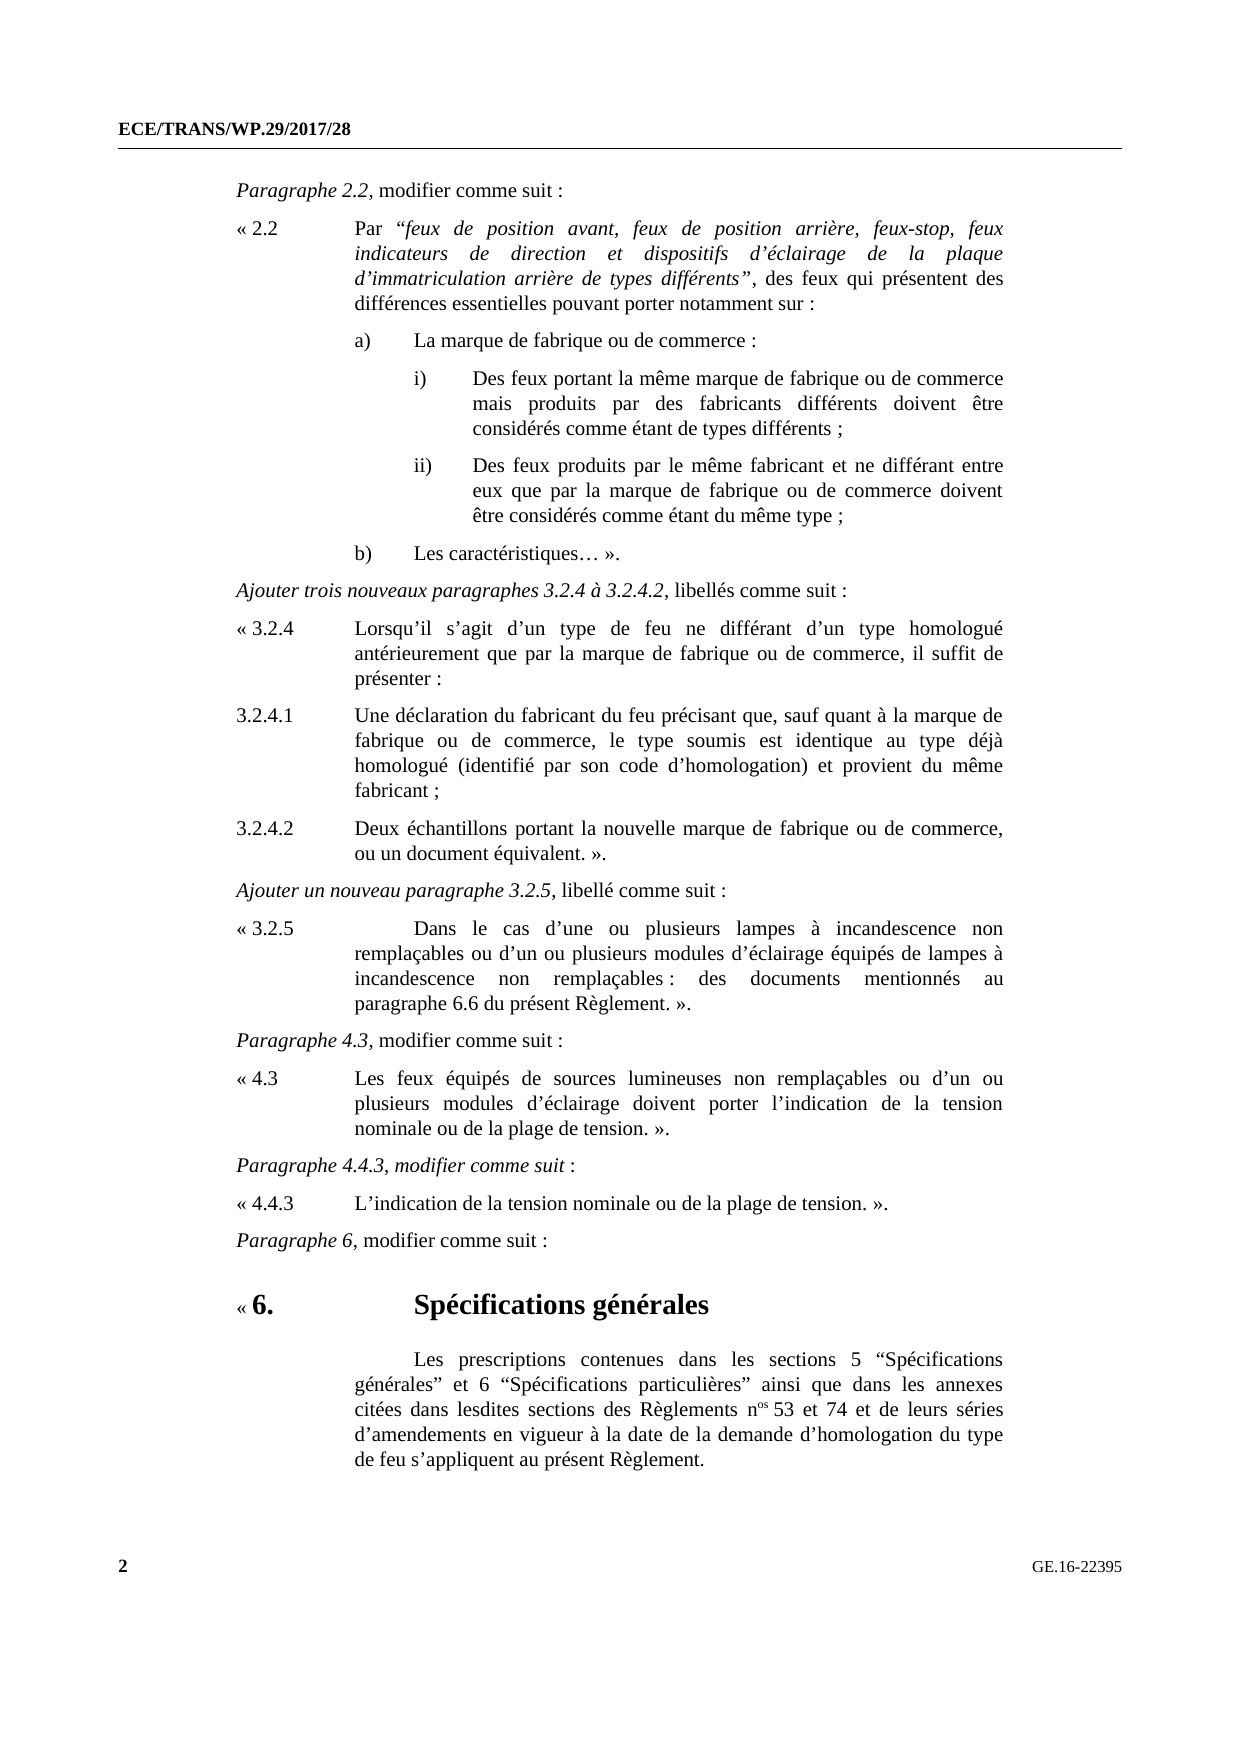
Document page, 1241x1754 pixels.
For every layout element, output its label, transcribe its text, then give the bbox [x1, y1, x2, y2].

text i) Des feux portant la même marque de fabrique ou de commerce mais produits par des fabricants différents doivent être considérés comme étant de types différents ; [413, 365, 1004, 440]
text « 6. Spécifications générales [118, 1290, 1004, 1321]
text 3.2.4.2 Deux échantillons portant la nouvelle marque de fabrique ou de commerce, ou un document équivalent. ». [236, 815, 1004, 865]
text « 4.3 Les feux équipés de sources lumineuses non remplaçables ou d’un ou plusieurs modules d’éclairage doivent porter l’indication de la tension nominale ou de la plage de tension. ». [236, 1065, 1004, 1140]
text Ajouter un nouveau paragraphe 3.2.5, libellé comme suit : [236, 877, 1004, 902]
text a) La marque de fabrique ou de commerce : [354, 327, 1004, 352]
text Les prescriptions contenues dans les sections 5 “Spécifications générales” et 6 “Spécifications particulières” ainsi que dans les annexes citées dans lesdites sections des Règlements nos 53 et 74 et de leurs séries d’amendements en vigueur à la date de la demande d’homologation du type de feu s’appliquent au présent Règlement. [354, 1346, 1004, 1471]
text « 2.2 Par “feux de position avant, feux de position arrière, feux-stop, feux indicateurs de direction et dispositifs d’éclairage de la plaque d’immatriculation arrière de types différents”, des feux qui présentent des différences essentielles pouvant porter notamment sur : [236, 215, 1004, 315]
text Paragraphe 4.3, modifier comme suit : [236, 1027, 1004, 1052]
text Paragraphe 4.4.3, modifier comme suit : [236, 1152, 1004, 1177]
text « 3.2.5 Dans le cas d’une ou plusieurs lampes à incandescence non remplaçables ou d’un ou plusieurs modules d’éclairage équipés de lampes à incandescence non remplaçables : des documents mentionnés au paragraphe 6.6 du présent Règlement. ». [236, 915, 1004, 1015]
text Ajouter trois nouveaux paragraphes 3.2.4 à 3.2.4.2, libellés comme suit : [236, 577, 1004, 602]
text ii) Des feux produits par le même fabricant et ne différant entre eux que par la marque de fabrique ou de commerce doivent être considérés comme étant du même type ; [413, 452, 1004, 527]
text « 3.2.4 Lorsqu’il s’agit d’un type de feu ne différant d’un type homologué antérieurement que par la marque de fabrique ou de commerce, il suffit de présenter : [236, 615, 1004, 690]
text Paragraphe 2.2, modifier comme suit : [236, 177, 1004, 202]
text b) Les caractéristiques… ». [354, 540, 1004, 565]
text Paragraphe 6, modifier comme suit : [236, 1227, 1004, 1252]
text 3.2.4.1 Une déclaration du fabricant du feu précisant que, sauf quant à la marque de fabrique ou de commerce, le type soumis est identique au type déjà homologué (identifié par son code d’homologation) et provient du même fabricant ; [236, 702, 1004, 802]
text « 4.4.3 L’indication de la tension nominale ou de la plage de tension. ». [236, 1190, 1004, 1215]
